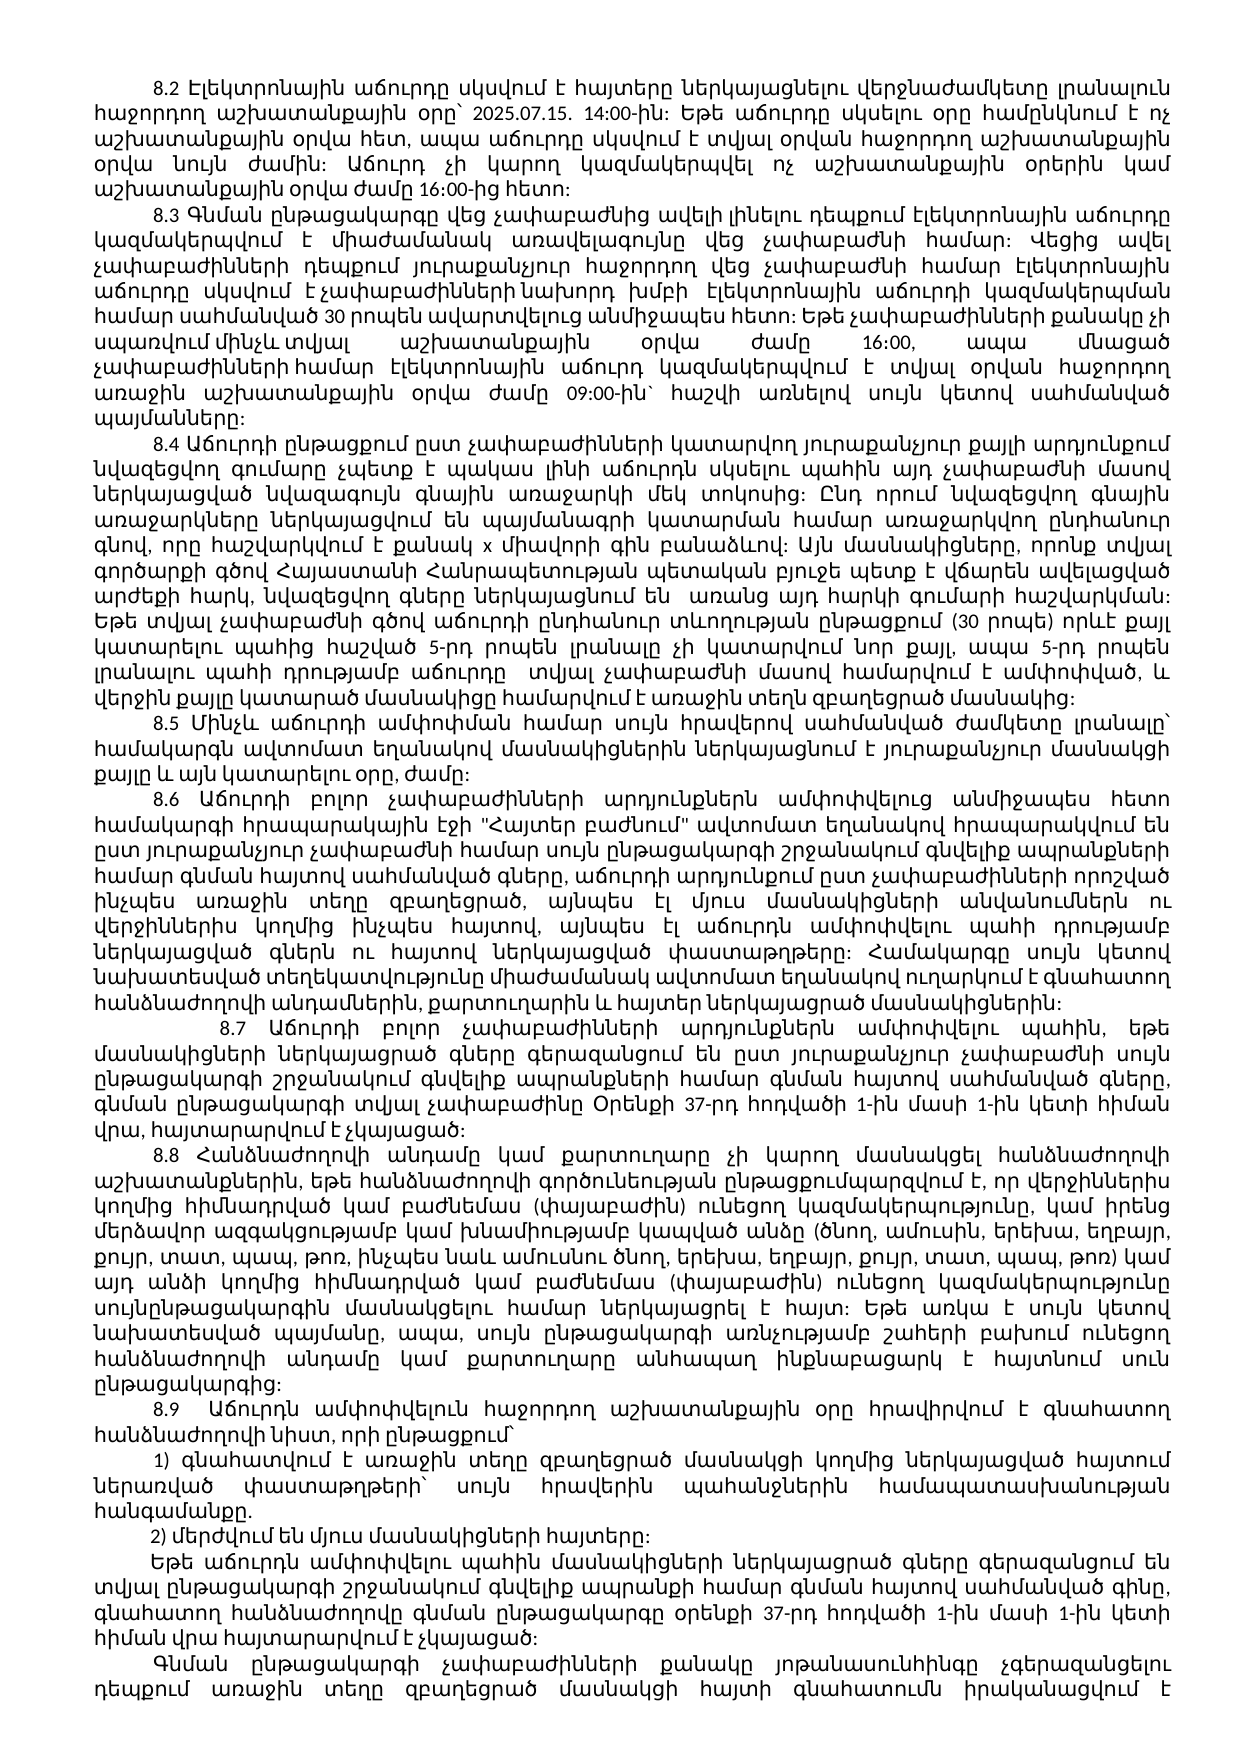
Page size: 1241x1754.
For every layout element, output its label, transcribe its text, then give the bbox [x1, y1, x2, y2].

text 8.4 Աճուրդի ընթացքում ըստ չափաբաժինների կատարվող յուրաքանչյուր քայլի արդյունքում նվազեցվող գումարը չպետք է պակաս լինի աճուրդն սկսելու պահին այդ չափաբաժնի մասով ներկայացված նվազագույն գնային առաջարկի մեկ տոկոսից: Ընդ որում նվազեցվող գնային առաջարկները ներկայացվում են պայմանագրի կատարման համար առաջարկվող ընդհանուր գնով, որը հաշվարկվում է քանակ x միավորի գին բանաձևով: Այն մասնակիցները, որոնք տվյալ գործարքի գծով Հայաստանի Հանրապետության պետական բյուջե պետք է վճարեն ավելացված արժեքի հարկ, նվազեցվող գները ներկայացնում են առանց այդ հարկի գումարի հաշվարկման: Եթե տվյալ չափաբաժնի գծով աճուրդի ընդհանուր տևողության ընթացքում (30 րոպե) որևէ քայլ կատարելու պահից հաշված 5-րդ րոպեն լրանալը չի կատարվում նոր քայլ, ապա 5-րդ րոպեն լրանալու պահի դրությամբ աճուրդը տվյալ չափաբաժնի մասով համարվում է ամփոփված, և վերջին քայլը կատարած մասնակիցը համարվում է առաջին տեղն զբաղեցրած մասնակից: [94, 431, 1171, 710]
text 8.6 Աճուրդի բոլոր չափաբաժինների արդյունքներն ամփոփվելուց անմիջապես հետո համակարգի հրապարակային էջի "Հայտեր բաժնում" ավտոմատ եղանակով հրապարակվում են ըստ յուրաքանչյուր չափաբաժնի համար սույն ընթացակարգի շրջանակում գնվելիք ապրանքների համար գնման հայտով սահմանված գները, աճուրդի արդյունքում ըստ չափաբաժինների որոշված ինչպես առաջին տեղը զբաղեցրած, այնպես էլ մյուս մասնակիցների անվանումներն ու վերջիններիս կողմից ինչպես հայտով, այնպես էլ աճուրդն ամփոփվելու պահի դրությամբ ներկայացված գներն ու հայտով ներկայացված փաստաթղթերը: Համակարգը սույն կետով նախատեսված տեղեկատվությունը միաժամանակ ավտոմատ եղանակով ուղարկում է գնահատող հանձնաժողովի անդամներին, քարտուղարին և հայտեր ներկայացրած մասնակիցներին: [94, 787, 1171, 1015]
text 8.7 Աճուրդի բոլոր չափաբաժինների արդյունքներն ամփոփվելու պահին, եթե մասնակիցների ներկայացրած գները գերազանցում են ըստ յուրաքանչյուր չափաբաժնի սույն ընթացակարգի շրջանակում գնվելիք ապրանքների համար գնման հայտով սահմանված գները, գնման ընթացակարգի տվյալ չափաբաժինը Օրենքի 37-րդ հոդվածի 1-ին մասի 1-ին կետի հիման վրա, հայտարարվում է չկայացած: [94, 1015, 1171, 1142]
text 8.3 Գնման ընթացակարգը վեց չափաբաժնից ավելի լինելու դեպքում էլեկտրոնային աճուրդը կազմակերպվում է միաժամանակ առավելագույնը վեց չափաբաժնի համար: Վեցից ավել չափաբաժինների դեպքում յուրաքանչյուր հաջորդող վեց չափաբաժնի համար էլեկտրոնային աճուրդը սկսվում է չափաբաժինների նախորդ խմբի էլեկտրոնային աճուրդի կազմակերպման համար սահմանված 30 րոպեն ավարտվելուց անմիջապես հետո: Եթե չափաբաժինների քանակը չի սպառվում մինչև տվյալ աշխատանքային օրվա ժամը 16։00, ապա մնացած չափաբաժինների համար էլեկտրոնային աճուրդ կազմակերպվում է տվյալ օրվան հաջորդող առաջին աշխատանքային օրվա ժամը 09:00-ին` հաշվի առնելով սույն կետով սահմանված պայմանները: [94, 202, 1171, 431]
text 8.8 Հանձնաժողովի անդամը կամ քարտուղարը չի կարող մասնակցել հանձնաժողովի աշխատանքներին, եթե հանձնաժողովի գործունեության ընթացքումպարզվում է, որ վերջիններիս կողմից հիմնադրված կամ բաժնեմաս (փայաբաժին) ունեցող կազմակերպությունը, կամ իրենց մերձավոր ազգակցությամբ կամ խնամիությամբ կապված անձը (ծնող, ամուսին, երեխա, եղբայր, քույր, տատ, պապ, թոռ, ինչպես նաև ամուսնու ծնող, երեխա, եղբայր, քույր, տատ, պապ, թոռ) կամ այդ անձի կողմից հիմնադրված կամ բաժնեմաս (փայաբաժին) ունեցող կազմակերպությունը սույնընթացակարգին մասնակցելու համար ներկայացրել է հայտ: Եթե առկա է սույն կետով նախատեսված պայմանը, ապա, սույն ընթացակարգի առնչությամբ շահերի բախում ունեցող հանձնաժողովի անդամը կամ քարտուղարը անհապաղ ինքնաբացարկ է հայտնում սուն ընթացակարգից: [94, 1142, 1171, 1397]
text 8.5 Մինչև աճուրդի ամփոփման համար սույն հրավերով սահմանված ժամկետը լրանալը՝ համակարգն ավտոմատ եղանակով մասնակիցներին ներկայացնում է յուրաքանչյուր մասնակցի քայլը և այն կատարելու օրը, ժամը: [94, 710, 1171, 787]
text 1) գնահատվում է առաջին տեղը զբաղեցրած մասնակցի կողմից ներկայացված հայտում ներառված փաստաթղթերի՝ սույն հրավերին պահանջներին համապատասխանության հանգամանքը. [94, 1447, 1171, 1524]
text 8.2 Էլեկտրոնային աճուրդը սկսվում է հայտերը ներկայացնելու վերջնաժամկետը լրանալուն հաջորդող աշխատանքային օրը՝ 2025.07.15. 14:00 -ին: Եթե աճուրդը սկսելու օրը համընկնում է ոչ աշխատանքային օրվա հետ, ապա աճուրդը սկսվում է տվյալ օրվան հաջորդող աշխատանքային օրվա նույն ժամին: Աճուրդ չի կարող կազմակերպվել ոչ աշխատանքային օրերին կամ աշխատանքային օրվա ժամը 16։00-ից հետո: [94, 75, 1171, 202]
text 2) մերժվում են մյուս մասնակիցների հայտերը: [94, 1524, 1171, 1549]
text 8.9 Աճուրդն ամփոփվելուն հաջորդող աշխատանքային օրը հրավիրվում է գնահատող հանձնաժողովի նիստ, որի ընթացքում՝ [94, 1397, 1171, 1447]
text Եթե աճուրդն ամփոփվելու պահին մասնակիցների ներկայացրած գները գերազանցում են տվյալ ընթացակարգի շրջանակում գնվելիք ապրանքի համար գնման հայտով սահմանված գինը, գնահատող հանձնաժողովը գնման ընթացակարգը օրենքի 37-րդ հոդվածի 1-ին մասի 1-ին կետի հիման վրա հայտարարվում է չկայացած: [94, 1549, 1171, 1651]
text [94, 1651, 1171, 1702]
